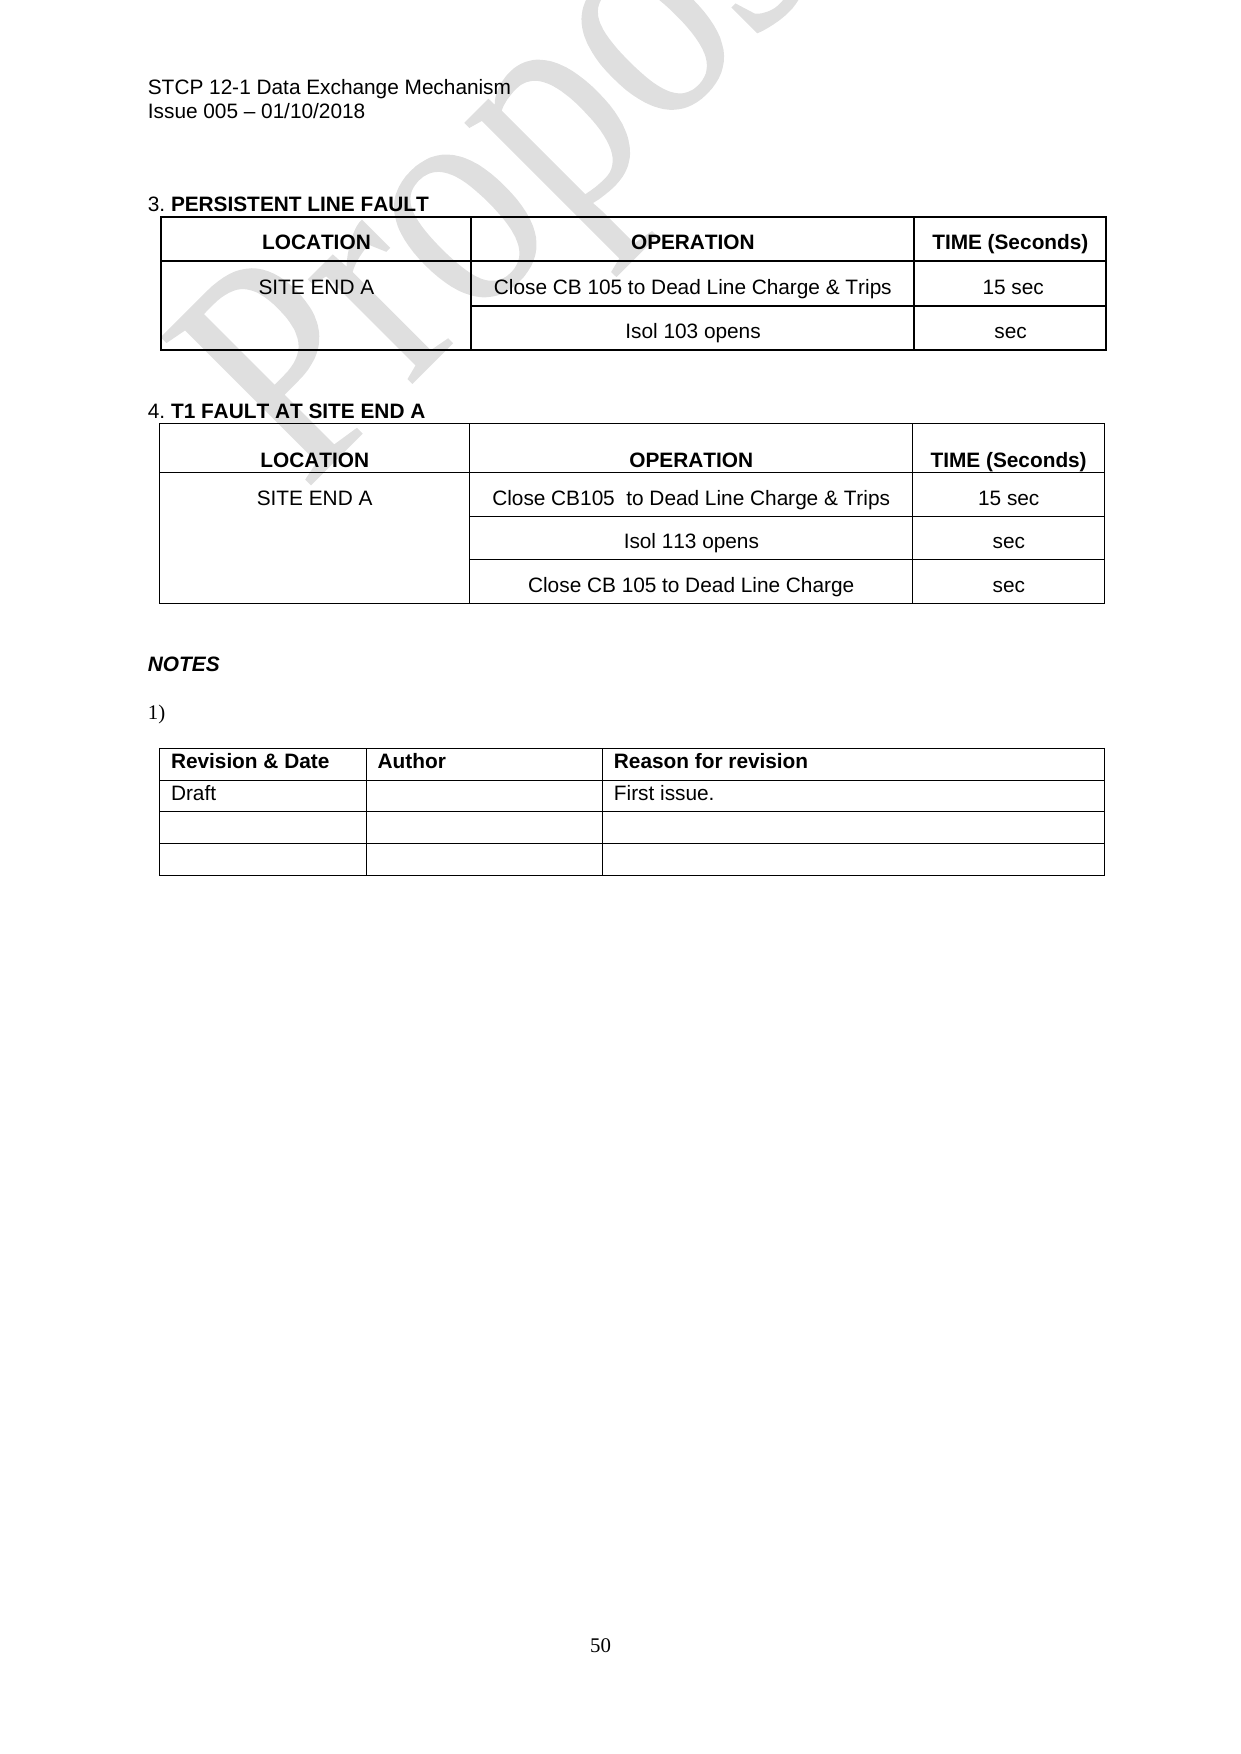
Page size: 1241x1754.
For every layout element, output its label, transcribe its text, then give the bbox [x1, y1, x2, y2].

table_cell [603, 812, 1104, 843]
table_header TIME (Seconds) [915, 218, 1105, 260]
table_cell Draft [160, 781, 366, 811]
table_header OPERATION [470, 424, 912, 472]
table_cell [160, 812, 366, 843]
table_cell First issue. [603, 781, 1104, 811]
table_cell [367, 844, 602, 874]
table_cell [160, 844, 366, 874]
table_header TIME (Seconds) [913, 424, 1104, 472]
table_cell Isol 103 opens [472, 307, 913, 349]
table_cell 15 sec [915, 262, 1105, 305]
text NOTES [148, 652, 1053, 676]
table_header OPERATION [472, 218, 913, 260]
table_cell sec [915, 307, 1105, 349]
text 4. T1 FAULT AT SITE END A [148, 399, 1053, 423]
table_header LOCATION [160, 424, 469, 472]
table_cell SITE END A [160, 473, 469, 603]
table_cell [367, 812, 602, 843]
table_header Author [367, 749, 602, 779]
table_cell sec [913, 560, 1104, 603]
text 1) [148, 700, 1053, 724]
table_cell SITE END A [162, 262, 470, 349]
table_cell Close CB105 to Dead Line Charge & Trips [470, 473, 912, 516]
table_cell Close CB 105 to Dead Line Charge [470, 560, 912, 603]
table_cell [603, 844, 1104, 874]
table_cell sec [913, 517, 1104, 559]
table_cell Isol 113 opens [470, 517, 912, 559]
table_header Reason for revision [603, 749, 1104, 779]
table_cell [367, 781, 602, 811]
table_cell Close CB 105 to Dead Line Charge & Trips [472, 262, 913, 305]
text 3. PERSISTENT LINE FAULT [148, 192, 1053, 216]
table_header Revision & Date [160, 749, 366, 779]
table_cell 15 sec [913, 473, 1104, 516]
table_header LOCATION [162, 218, 470, 260]
